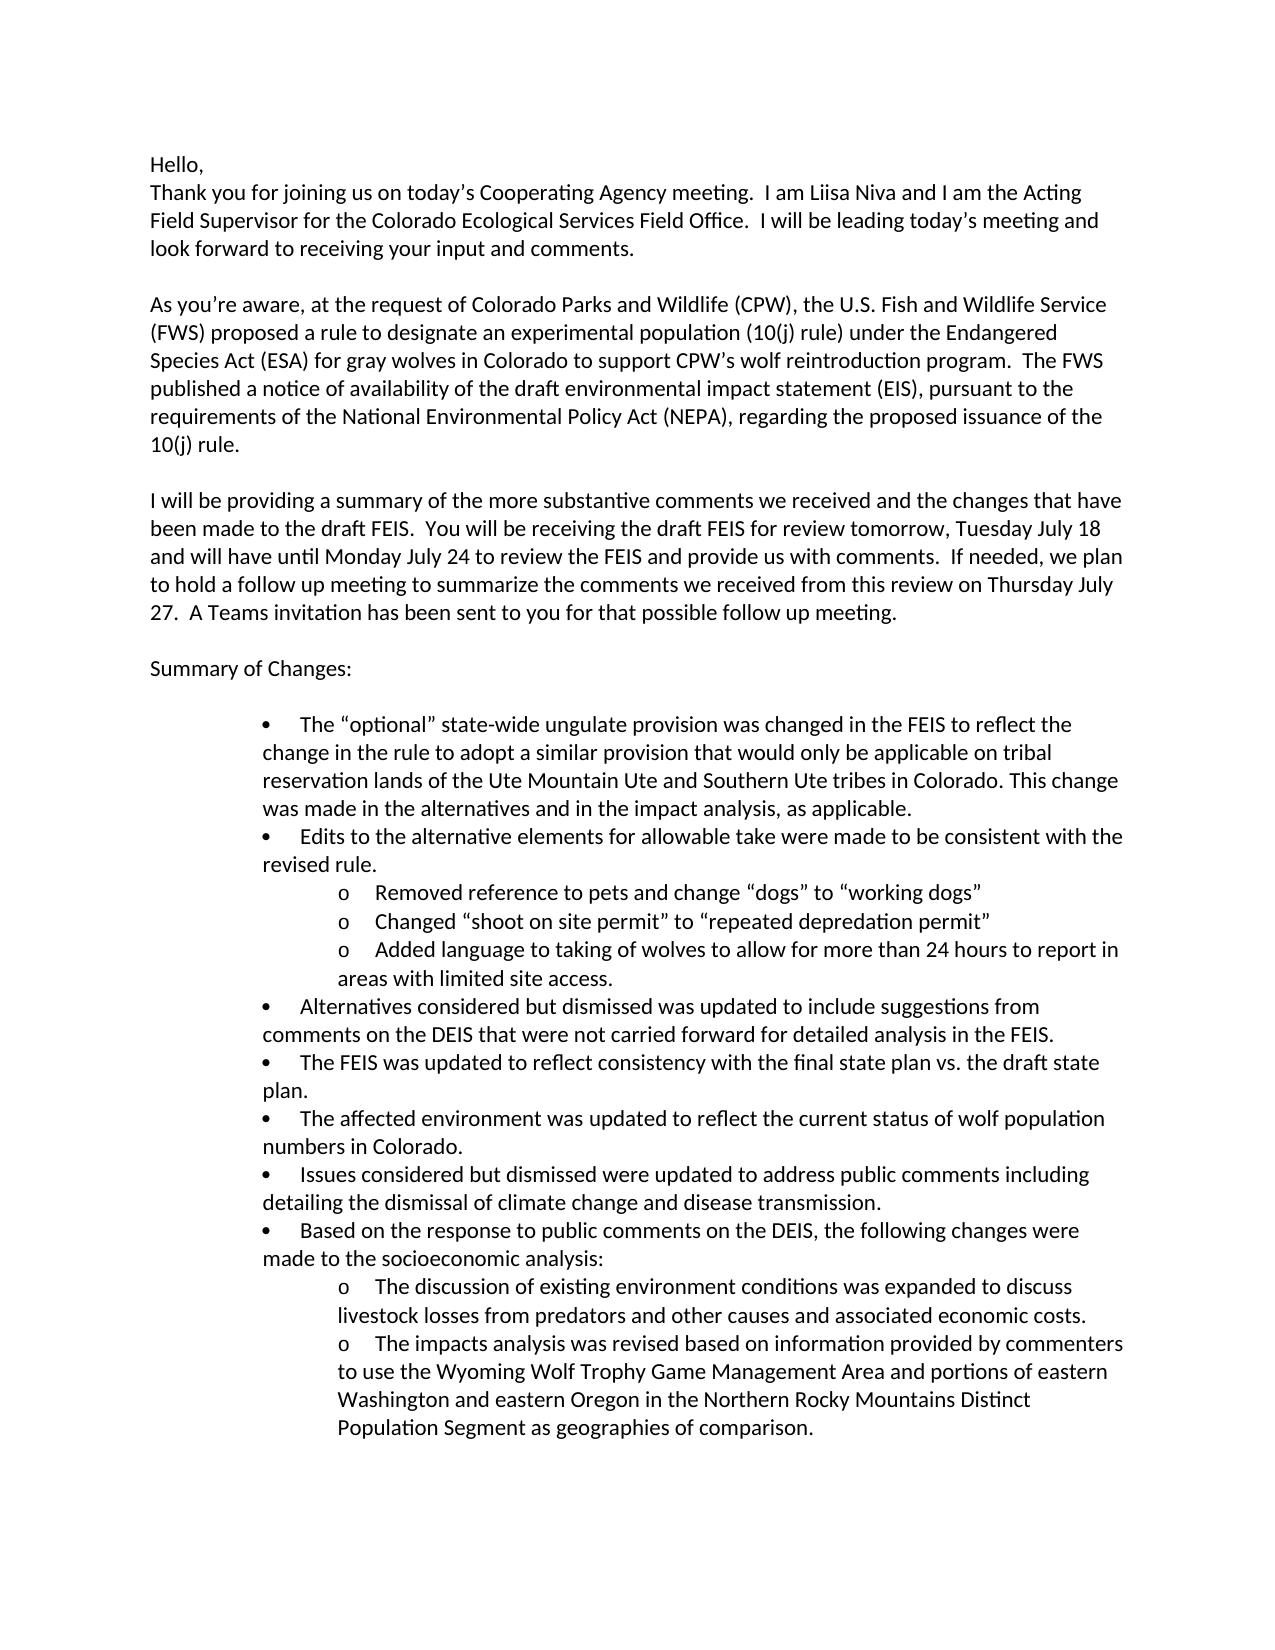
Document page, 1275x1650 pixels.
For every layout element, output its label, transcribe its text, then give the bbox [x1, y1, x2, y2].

text Thank you for joining us on today’s Cooperating Agency meeting. I am Liisa Niva and I am the Acting Field Supervisor for the Colorado Ecological Services Field Office. I will be leading today’s meeting and look forward to receiving your input and comments. [150, 178, 1125, 262]
text Hello, [150, 150, 1125, 178]
list Issues considered but dismissed were updated to address public comments including detailing the dismissal of climate change and disease transmission. [262, 1160, 1125, 1216]
text I will be providing a summary of the more substantive comments we received and the changes that have been made to the draft FEIS. You will be receiving the draft FEIS for review tomorrow, Tuesday July 18 and will have until Monday July 24 to review the FEIS and provide us with comments. If needed, we plan to hold a follow up meeting to summarize the comments we received from this review on Thursday July 27. A Teams invitation has been sent to you for that possible follow up meeting. [150, 486, 1125, 626]
text Summary of Changes: [150, 654, 1125, 682]
list Edits to the alternative elements for allowable take were made to be consistent with the revised rule. [262, 822, 1125, 878]
list Alternatives considered but dismissed was updated to include suggestions from comments on the DEIS that were not carried forward for detailed analysis in the FEIS. [262, 992, 1125, 1048]
list Changed “shoot on site permit” to “repeated depredation permit” [337, 907, 1125, 936]
list The discussion of existing environment conditions was expanded to discuss livestock losses from predators and other causes and associated economic costs. [337, 1272, 1125, 1329]
list Removed reference to pets and change “dogs” to “working dogs” [337, 878, 1125, 907]
list The FEIS was updated to reflect consistency with the final state plan vs. the draft state plan. [262, 1048, 1125, 1104]
list Added language to taking of wolves to allow for more than 24 hours to report in areas with limited site access. [337, 936, 1125, 992]
list Based on the response to public comments on the DEIS, the following changes were made to the socioeconomic analysis: [262, 1216, 1125, 1272]
list The impacts analysis was revised based on information provided by commenters to use the Wyoming Wolf Trophy Game Management Area and portions of eastern Washington and eastern Oregon in the Northern Rocky Mountains Distinct Population Segment as geographies of comparison. [337, 1329, 1125, 1442]
list The affected environment was updated to reflect the current status of wolf population numbers in Colorado. [262, 1104, 1125, 1160]
text As you’re aware, at the request of Colorado Parks and Wildlife (CPW), the U.S. Fish and Wildlife Service (FWS) proposed a rule to designate an experimental population (10(j) rule) under the Endangered Species Act (ESA) for gray wolves in Colorado to support CPW’s wolf reintroduction program. The FWS published a notice of availability of the draft environmental impact statement (EIS), pursuant to the requirements of the National Environmental Policy Act (NEPA), regarding the proposed issuance of the 10(j) rule. [150, 290, 1125, 458]
list The “optional” state-wide ungulate provision was changed in the FEIS to reflect the change in the rule to adopt a similar provision that would only be applicable on tribal reservation lands of the Ute Mountain Ute and Southern Ute tribes in Colorado. This change was made in the alternatives and in the impact analysis, as applicable. [262, 710, 1125, 822]
